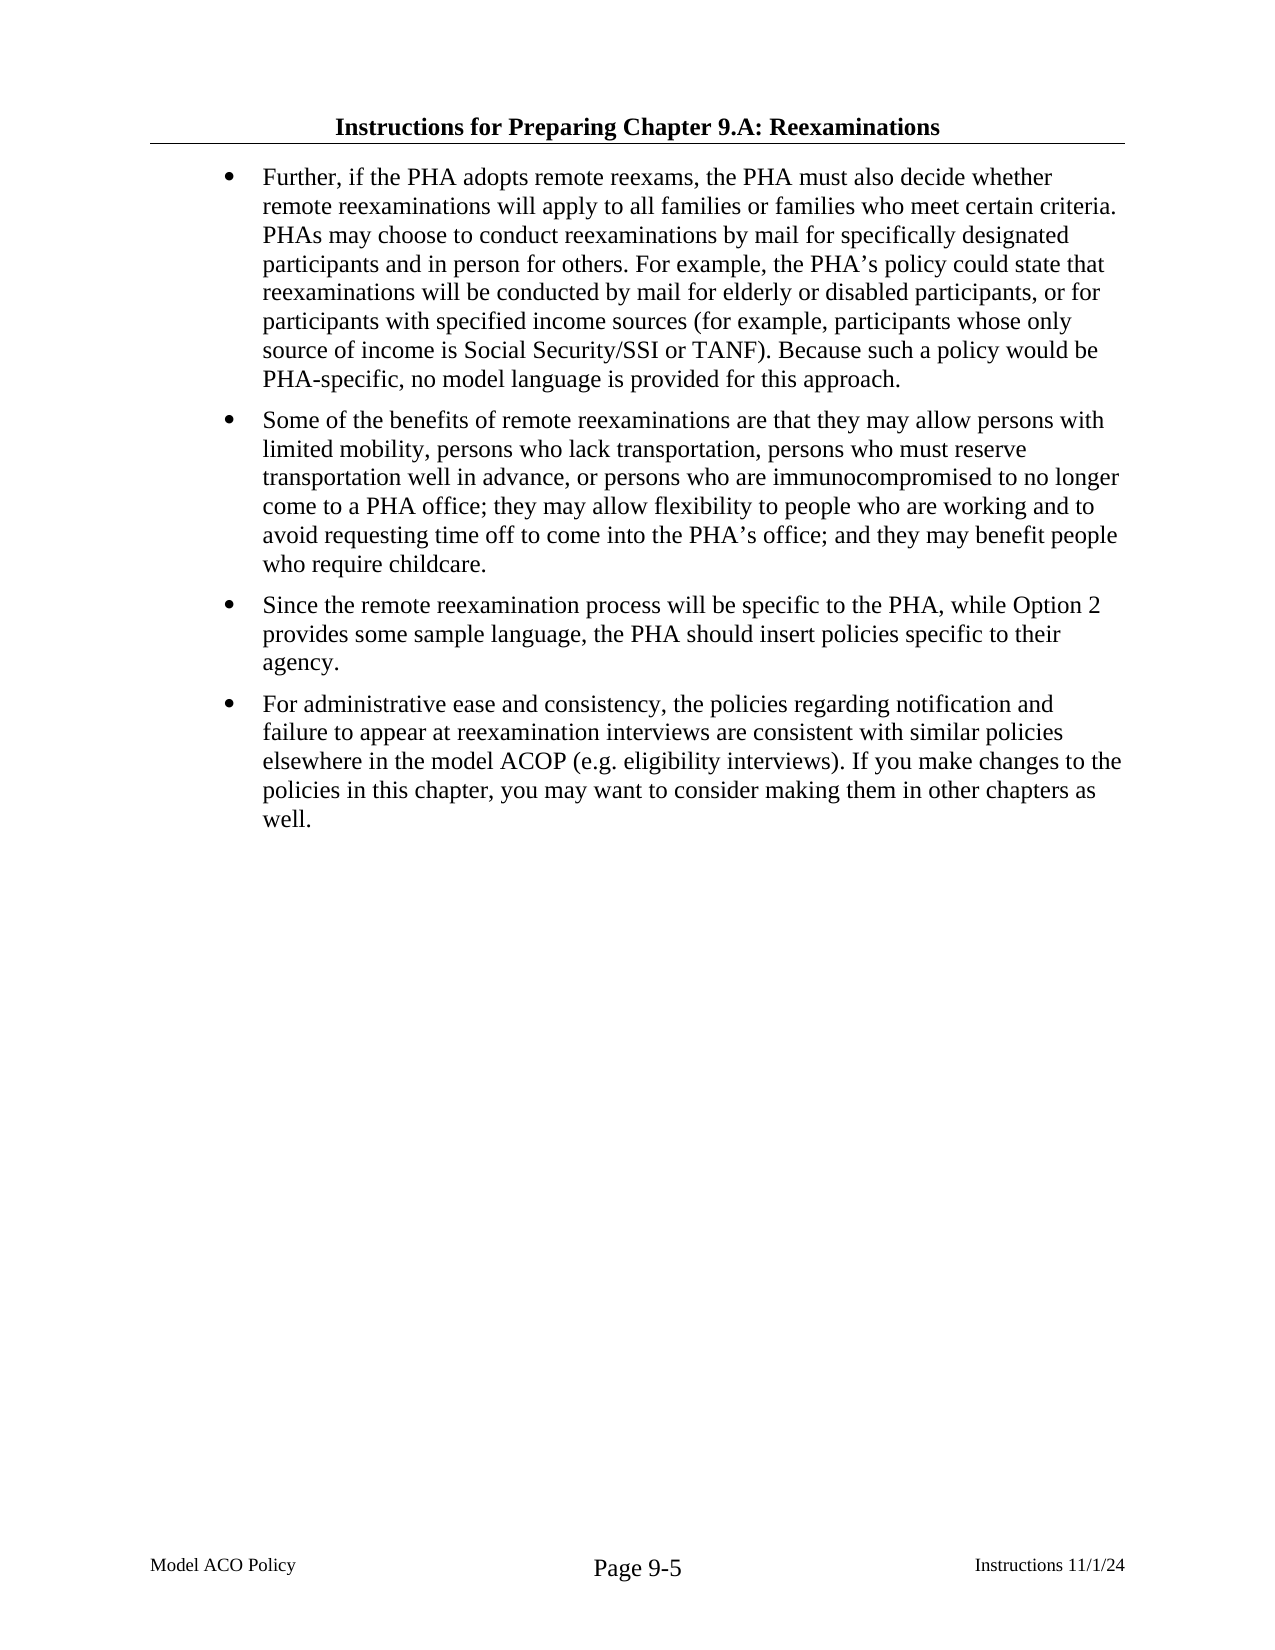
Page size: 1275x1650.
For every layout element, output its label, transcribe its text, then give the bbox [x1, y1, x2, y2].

list Since the remote reexamination process will be specific to the PHA, while Option 2 provides some sample language, the PHA should insert policies specific to their agency. [225, 590, 1125, 676]
list Further, if the PHA adopts remote reexams, the PHA must also decide whether remote reexaminations will apply to all families or families who meet certain criteria. PHAs may choose to conduct reexaminations by mail for specifically designated participants and in person for others. For example, the PHA’s policy could state that reexaminations will be conducted by mail for elderly or disabled participants, or for participants with specified income sources (for example, participants whose only source of income is Social Security/SSI or TANF). Because such a policy would be PHA-specific, no model language is provided for this approach. [225, 162, 1125, 392]
list Some of the benefits of remote reexaminations are that they may allow persons with limited mobility, persons who lack transportation, persons who must reserve transportation well in advance, or persons who are immunocompromised to no longer come to a PHA office; they may allow flexibility to people who are working and to avoid requesting time off to come into the PHA’s office; and they may benefit people who require childcare. [225, 405, 1125, 577]
list For administrative ease and consistency, the policies regarding notification and failure to appear at reexamination interviews are consistent with similar policies elsewhere in the model ACOP (e.g. eligibility interviews). If you make changes to the policies in this chapter, you may want to consider making them in other chapters as well. [225, 689, 1125, 832]
